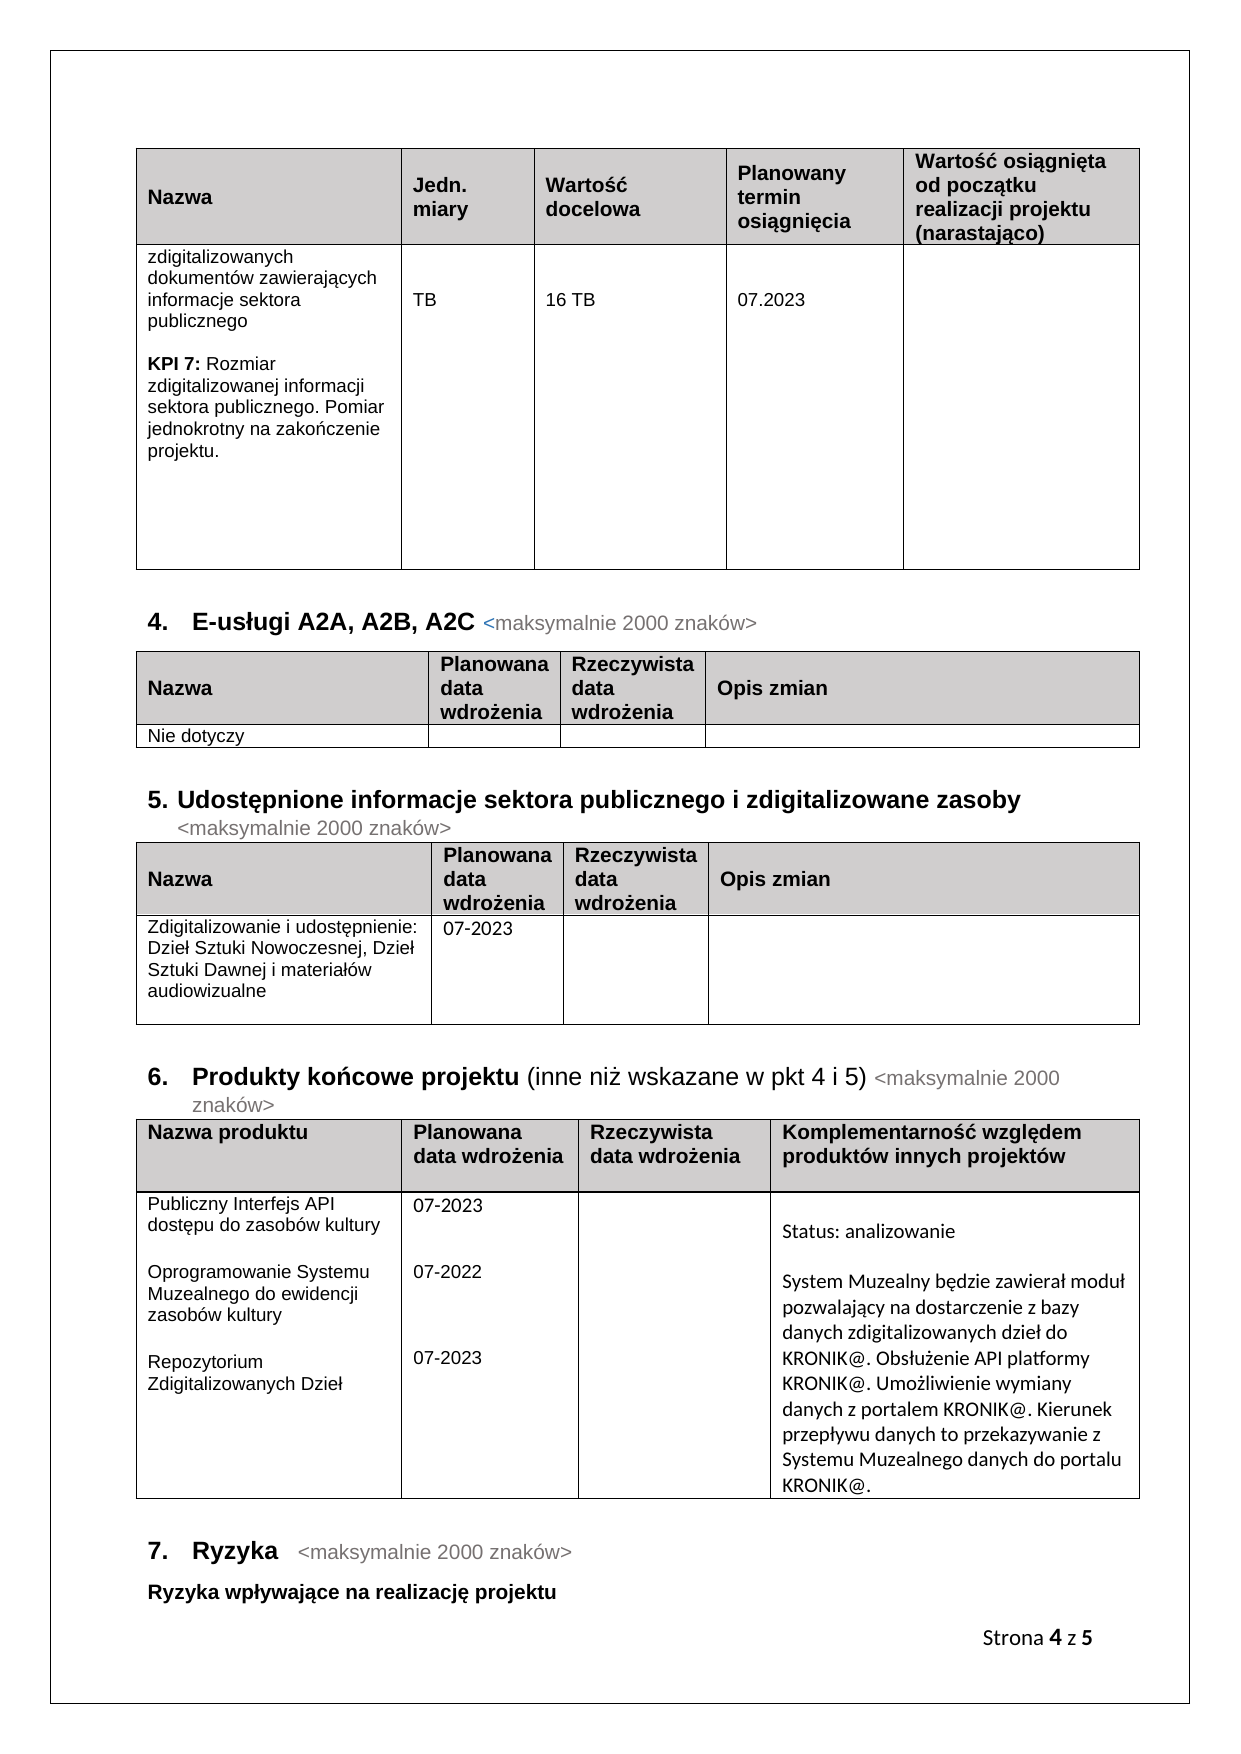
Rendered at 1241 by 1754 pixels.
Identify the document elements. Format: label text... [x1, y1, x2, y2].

table_header Planowany termin osiągnięcia [727, 149, 903, 244]
table_cell [429, 725, 560, 747]
table_cell 6150 23000 1 1 1 1228 16 TB [535, 245, 726, 569]
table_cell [137, 245, 401, 569]
table_header Wartość docelowa [535, 149, 726, 244]
table_cell [709, 916, 1139, 1023]
text Ryzyka wpływające na realizację projektu [147, 1579, 1093, 1603]
table_header Nazwa produktu [137, 1120, 401, 1191]
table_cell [727, 245, 903, 569]
table_cell 07-2023 07-2022 07-2023 [402, 1193, 578, 1497]
table_header Jedn. miary [402, 149, 534, 244]
table_cell [706, 725, 1139, 747]
table_header Komplementarność względem produktów innych projektów [771, 1120, 1139, 1191]
table_header Rzeczywista data wdrożenia [579, 1120, 770, 1191]
table_header Opis zmian [706, 652, 1139, 724]
table_cell Publiczny Interfejs API dostępu do zasobów kultury Oprogramowanie Systemu Muzealnego do ewidencji zasobów kultury Repozytorium Zdigitalizowanych Dzieł [137, 1193, 401, 1497]
table_header Rzeczywista data wdrożenia [561, 652, 705, 724]
table_header Nazwa [137, 843, 431, 914]
table_cell [579, 1193, 770, 1497]
table_cell [904, 245, 1139, 569]
list Produkty końcowe projektu (inne niż wskazane w pkt 4 i 5) <maksymalnie 2000 znaków> [147, 1062, 1093, 1117]
table_header Nazwa [137, 149, 401, 244]
list E-usługi A2A, A2B, A2C <maksymalnie 2000 znaków> [147, 607, 1093, 636]
table_header Planowana data wdrożenia [429, 652, 560, 724]
table_cell [561, 725, 705, 747]
list Ryzyka <maksymalnie 2000 znaków> [147, 1536, 1093, 1565]
list Udostępnione informacje sektora publicznego i zdigitalizowane zasoby <maksymalnie 2000 znaków> [147, 785, 1093, 840]
table_header Planowana data wdrożenia [432, 843, 563, 914]
table_cell 07-2023 [432, 916, 563, 1023]
table_header Planowana data wdrożenia [402, 1120, 578, 1191]
table_cell Zdigitalizowanie i udostępnienie: Dzieł Sztuki Nowoczesnej, Dzieł Sztuki Dawnej i materiałów audiowizualne [137, 916, 431, 1023]
table_cell Nie dotyczy [137, 725, 428, 747]
table_cell Status: analizowanie System Muzealny będzie zawierał moduł pozwalający na dostarczenie z bazy danych zdigitalizowanych dzieł do KRONIK@. Obsłużenie API platformy KRONIK@. Umożliwienie wymiany danych z portalem KRONIK@. Kierunek przepływu danych to przekazywanie z Systemu Muzealnego danych do portalu KRONIK@. [771, 1193, 1139, 1497]
table_header Wartość osiągnięta od początku realizacji projektu (narastająco) [904, 149, 1139, 244]
table_cell Szt. szt./rok Szt. Szt. Szt. Szt. TB [402, 245, 534, 569]
table_header Rzeczywista data wdrożenia [564, 843, 708, 914]
table_cell [564, 916, 708, 1023]
table_header Nazwa [137, 652, 428, 724]
table_header Opis zmian [709, 843, 1139, 914]
